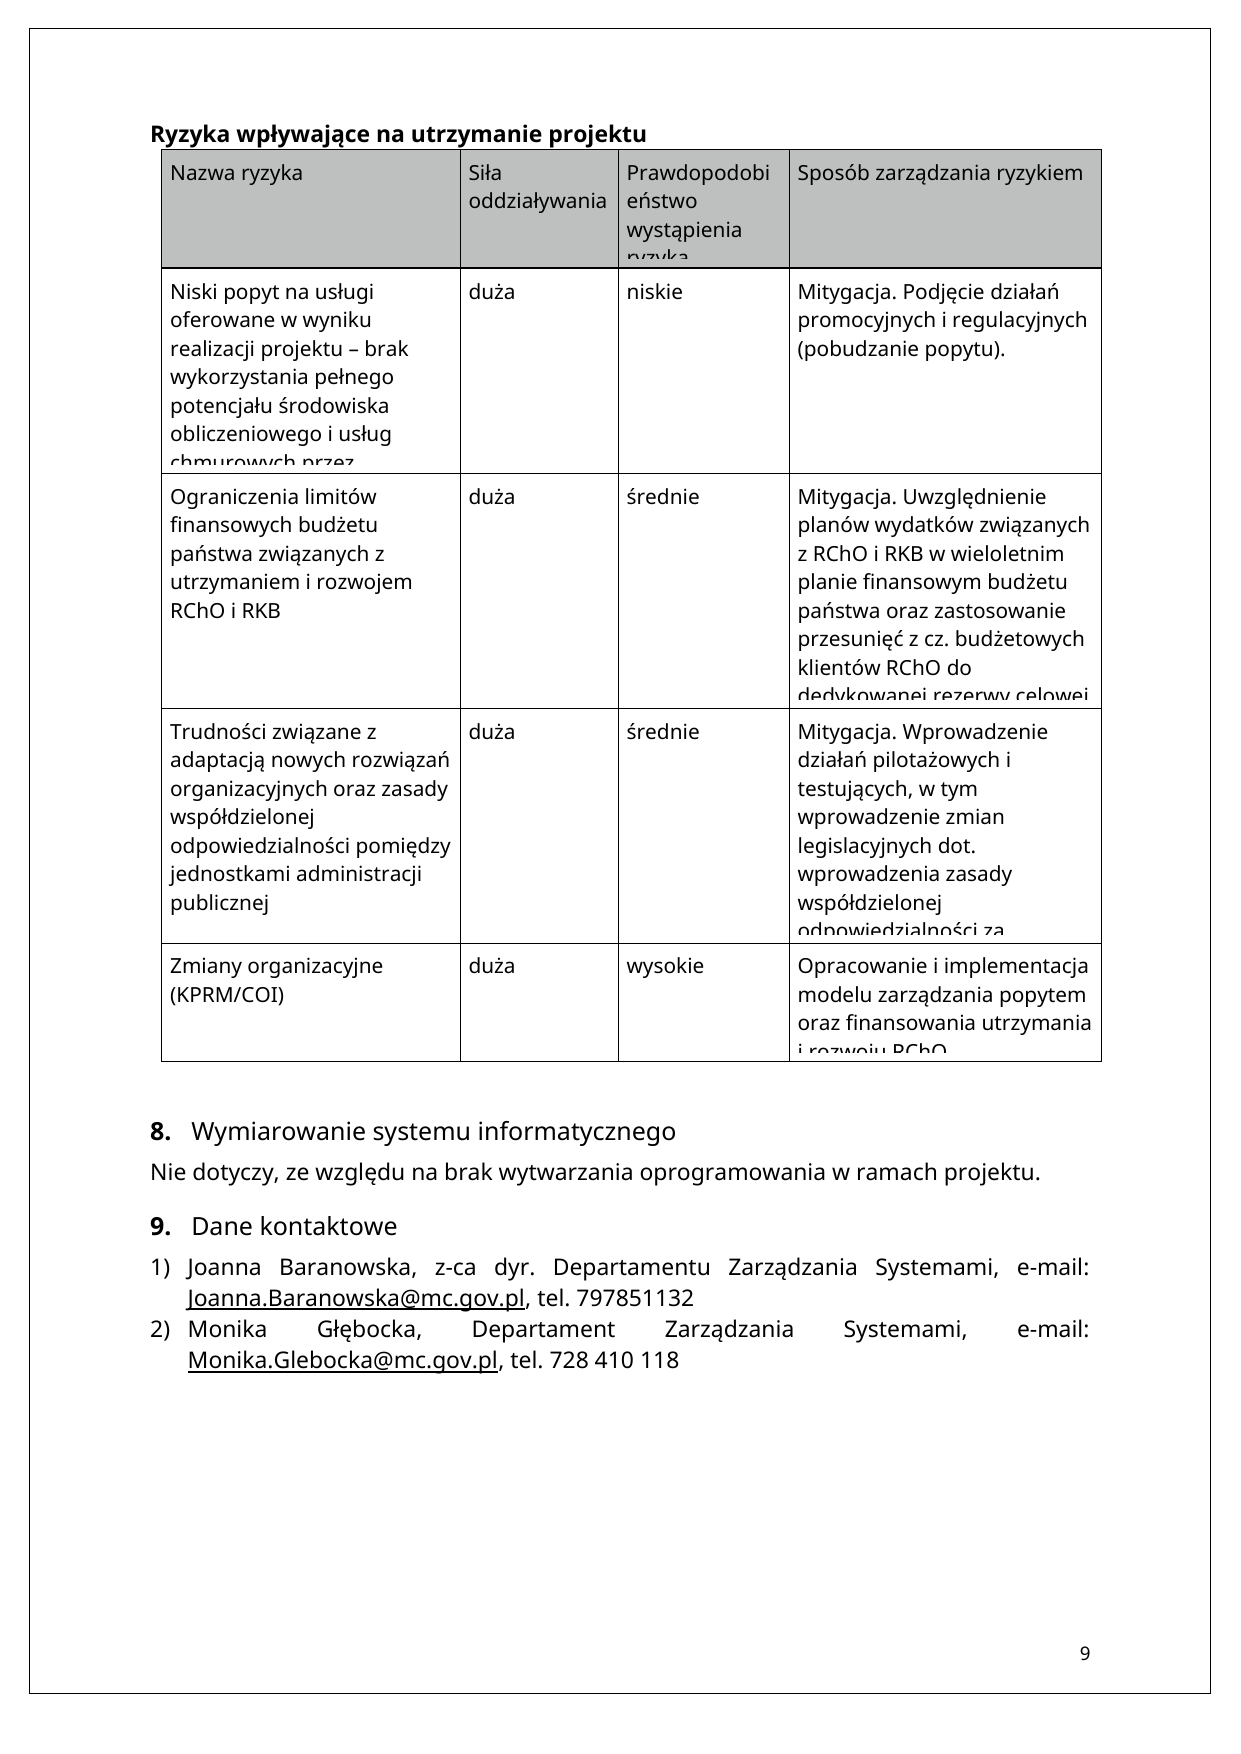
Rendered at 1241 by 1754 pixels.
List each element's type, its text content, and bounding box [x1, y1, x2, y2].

table_cell Ograniczenia limitów finansowych budżetu państwa związanych z utrzymaniem i rozwojem RChO i RKB [162, 474, 460, 708]
table_header Sposób zarządzania ryzykiem [790, 150, 1101, 267]
table_cell Trudności związane z adaptacją nowych rozwiązań organizacyjnych oraz zasady współdzielonej odpowiedzialności pomiędzy jednostkami administracji publicznej [162, 709, 460, 943]
table_header Nazwa ryzyka [162, 150, 460, 267]
table_cell niskie [619, 269, 789, 473]
table_cell duża [461, 474, 618, 708]
table_cell duża [461, 944, 618, 1061]
table_cell duża [461, 709, 618, 943]
table_cell duża [461, 269, 618, 473]
table_header Siła oddziaływania [461, 150, 618, 267]
list Wymiarowanie systemu informatycznego [150, 1114, 1090, 1148]
table_cell średnie [619, 474, 789, 708]
table_cell Mitygacja. Podjęcie działań promocyjnych i regulacyjnych (pobudzanie popytu). [790, 269, 1101, 473]
text Ryzyka wpływające na utrzymanie projektu [150, 118, 1090, 149]
list Dane kontaktowe [150, 1208, 1090, 1242]
list Joanna Baranowska, z-ca dyr. Departamentu Zarządzania Systemami, e-mail: Joanna.Baranowska@mc.gov.pl, tel. 797851132 [150, 1251, 1090, 1313]
list Monika Głębocka, Departament Zarządzania Systemami, e-mail: Monika.Glebocka@mc.gov.pl, tel. 728 410 118 [150, 1313, 1090, 1376]
table_cell Opracowanie i implementacja modelu zarządzania popytem oraz finansowania utrzymania i rozwoju RChO. [790, 944, 1101, 1061]
table_cell Mitygacja. Wprowadzenie działań pilotażowych i testujących, w tym wprowadzenie zmian legislacyjnych dot. wprowadzenia zasady współdzielonej odpowiedzialności za realizację zdań publicznych pomiędzy różnymi jednostkami. [790, 709, 1101, 943]
table_cell Zmiany organizacyjne (KPRM/COI) [162, 944, 460, 1061]
table_cell Niski popyt na usługi oferowane w wyniku realizacji projektu – brak wykorzystania pełnego potencjału środowiska obliczeniowego i usług chmurowych przez użytkowników końcowych [162, 269, 460, 473]
table_cell średnie [619, 709, 789, 943]
table_cell wysokie [619, 944, 789, 1061]
table_cell Mitygacja. Uwzględnienie planów wydatków związanych z RChO i RKB w wieloletnim planie finansowym budżetu państwa oraz zastosowanie przesunięć z cz. budżetowych klientów RChO do dedykowanej rezerwy celowej WIIP. [790, 474, 1101, 708]
table_header Prawdopodobieństwo wystąpienia ryzyka [619, 150, 789, 267]
text Nie dotyczy, ze względu na brak wytwarzania oprogramowania w ramach projektu. [150, 1156, 1090, 1187]
